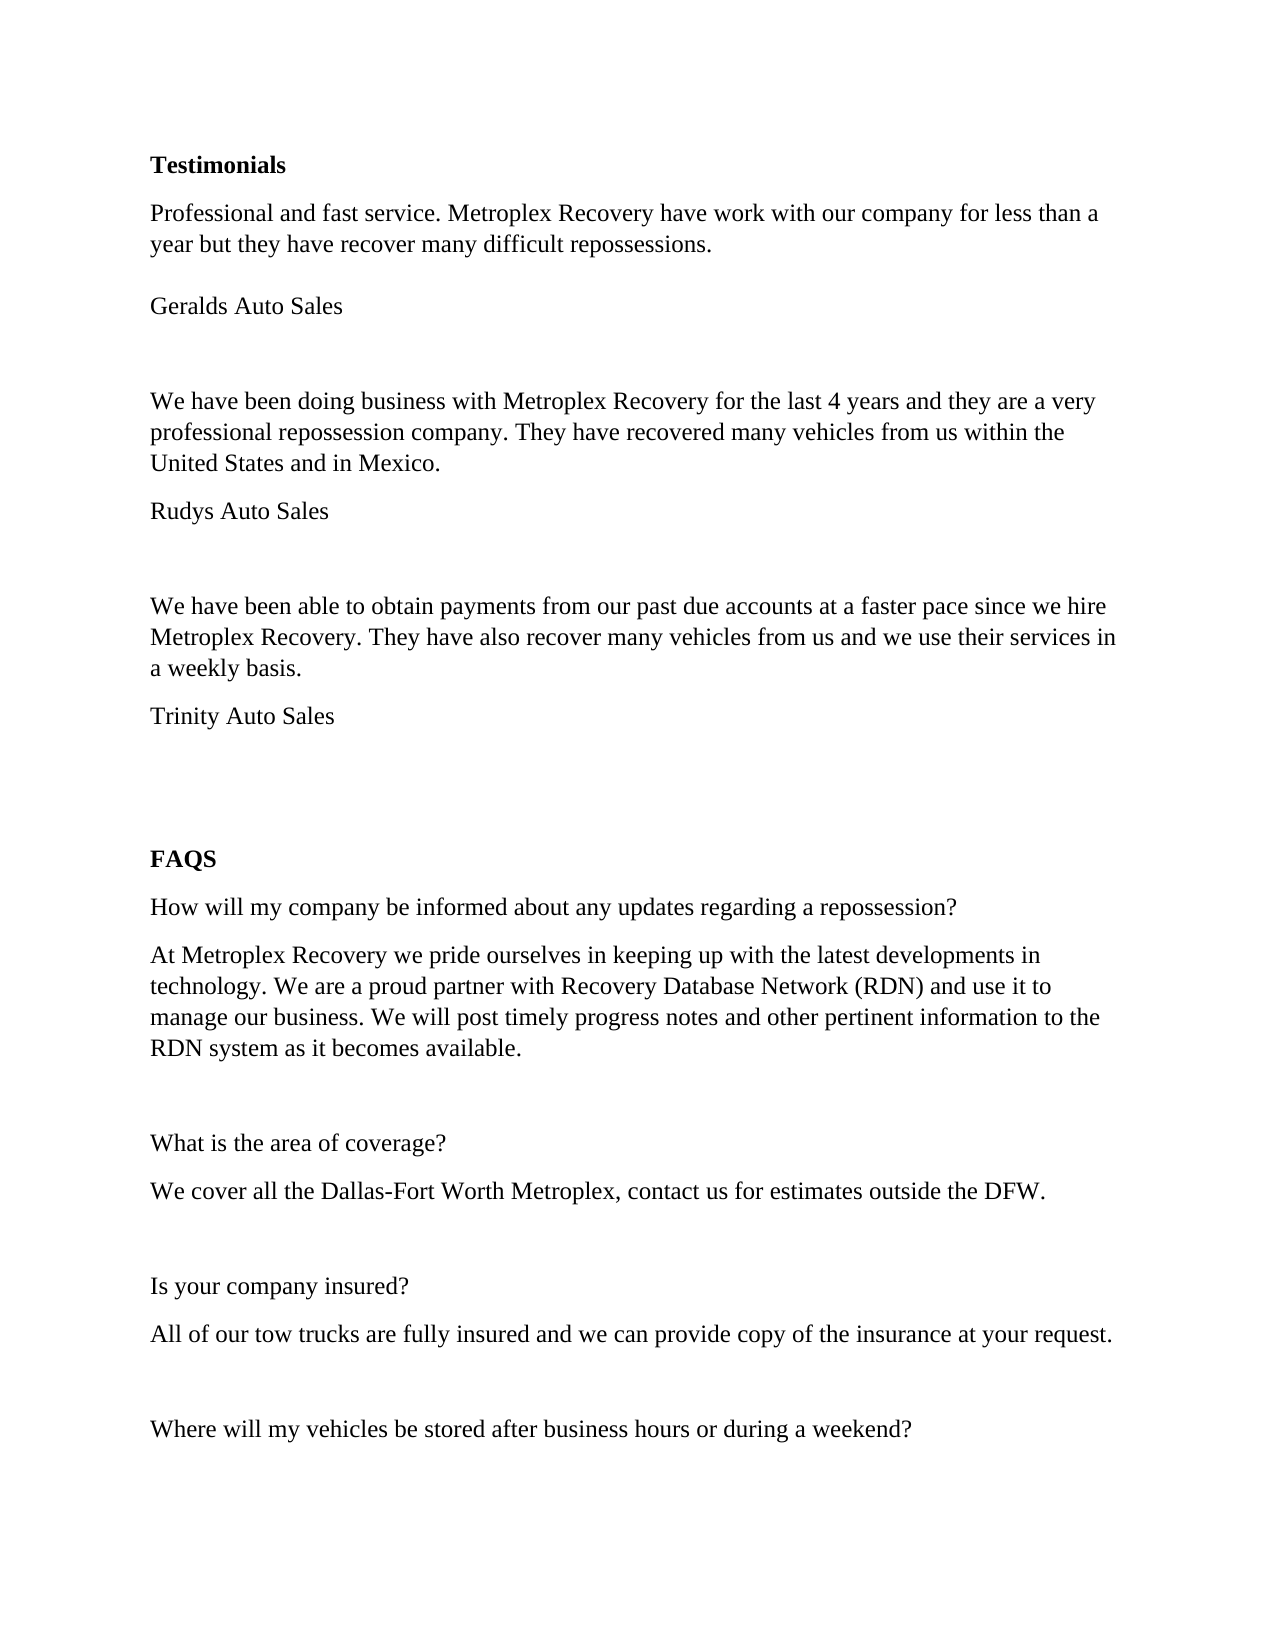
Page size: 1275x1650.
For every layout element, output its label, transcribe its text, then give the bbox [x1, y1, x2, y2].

text We cover all the Dallas-Fort Worth Metroplex, contact us for estimates outside the DFW. [150, 1176, 1125, 1205]
text At Metroplex Recovery we pride ourselves in keeping up with the latest developments in technology. We are a proud partner with Recovery Database Network (RDN) and use it to manage our business. We will post timely progress notes and other pertinent information to the RDN system as it becomes available. [150, 940, 1125, 1062]
text Where will my vehicles be stored after business hours or during a weekend? [150, 1414, 1125, 1443]
text FAQS [150, 844, 1125, 873]
text Testimonials [150, 150, 1125, 179]
text All of our tow trucks are fully insured and we can provide copy of the insurance at your request. [150, 1319, 1125, 1348]
text What is the area of coverage? [150, 1128, 1125, 1157]
text How will my company be informed about any updates regarding a repossession? [150, 892, 1125, 921]
text Trinity Auto Sales [150, 701, 1125, 730]
text Professional and fast service. Metroplex Recovery have work with our company for less than a year but they have recover many difficult repossessions. Geralds Auto Sales [150, 198, 1125, 319]
text We have been able to obtain payments from our past due accounts at a faster pace since we hire Metroplex Recovery. They have also recover many vehicles from us and we use their services in a weekly basis. [150, 591, 1125, 682]
text We have been doing business with Metroplex Recovery for the last 4 years and they are a very professional repossession company. They have recovered many vehicles from us within the United States and in Mexico. [150, 386, 1125, 477]
text Rudys Auto Sales [150, 496, 1125, 525]
text Is your company insured? [150, 1271, 1125, 1300]
